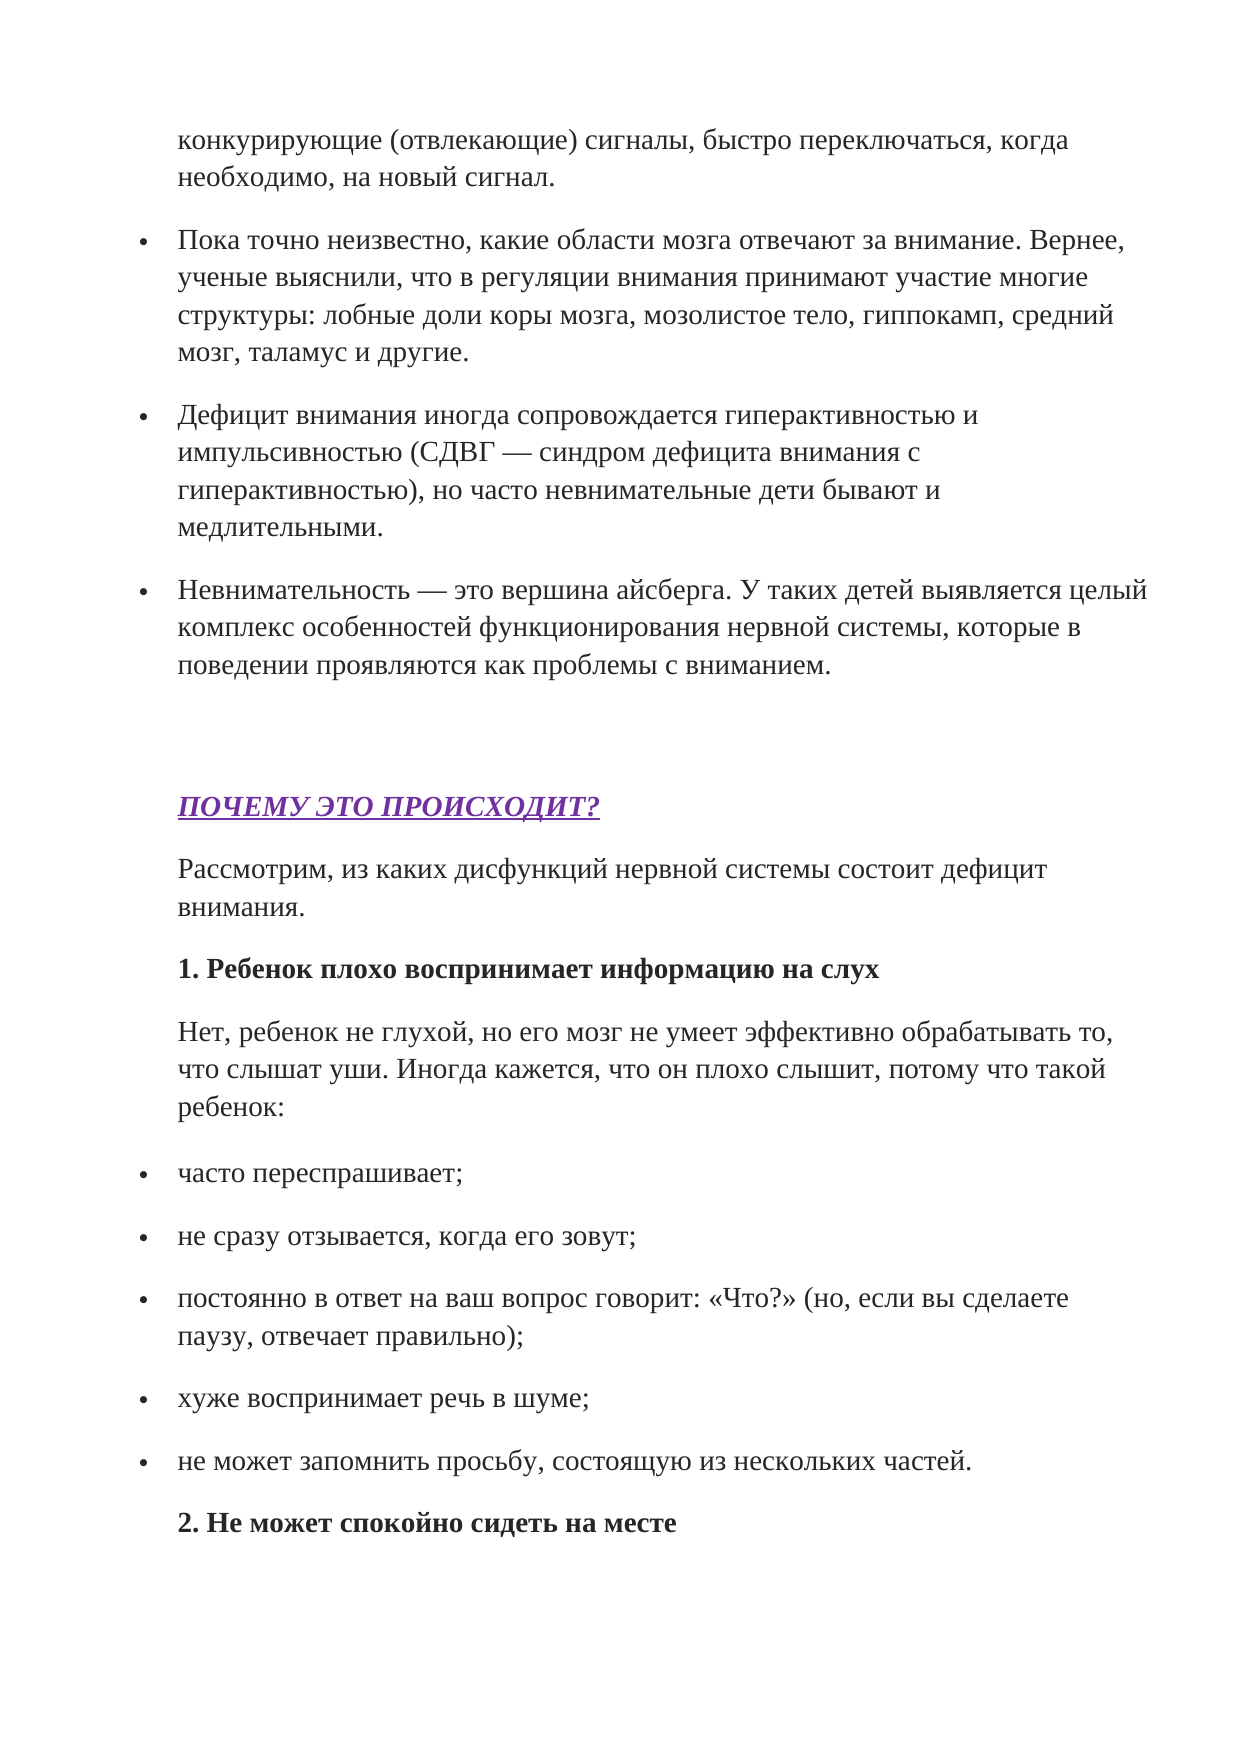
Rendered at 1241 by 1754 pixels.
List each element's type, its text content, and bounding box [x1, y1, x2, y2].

list постоянно в ответ на ваш вопрос говорит: «Что?» (но, если вы сделаете паузу, отвечает правильно); [140, 1277, 1152, 1352]
text Нет, ребенок не глухой, но его мозг не умеет эффективно обрабатывать то, что слышат уши. Иногда кажется, что он плохо слышит, потому что такой ребенок: [177, 1010, 1152, 1122]
text ПОЧЕМУ ЭТО ПРОИСХОДИТ? [177, 785, 1152, 822]
list Невнимательность — это вершина айсберга. У таких детей выявляется целый комплекс особенностей функционирования нервной системы, которые в поведении проявляются как проблемы с вниманием. [140, 568, 1152, 681]
list не сразу отзывается, когда его зовут; [140, 1214, 1152, 1252]
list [140, 118, 1152, 193]
list Пока точно неизвестно, какие области мозга отвечают за внимание. Вернее, ученые выяснили, что в регуляции внимания принимают участие многие структуры: лобные доли коры мозга, мозолистое тело, гиппокамп, средний мозг, таламус и другие. [140, 218, 1152, 368]
list не может запомнить просьбу, состоящую из нескольких частей. [140, 1439, 1152, 1477]
list Дефицит внимания иногда сопровождается гиперактивностью и импульсивностью (СДВГ — синдром дефицита внимания с гиперактивностью), но часто невнимательные дети бывают и медлительными. [140, 393, 1152, 543]
text 2. Не может спокойно сидеть на месте [177, 1502, 1152, 1539]
list часто переспрашивает; [140, 1152, 1152, 1189]
text 1. Ребенок плохо воспринимает информацию на слух [177, 947, 1152, 985]
list хуже воспринимает речь в шуме; [140, 1377, 1152, 1414]
text Рассмотрим, из каких дисфункций нервной системы состоит дефицит внимания. [177, 847, 1152, 922]
